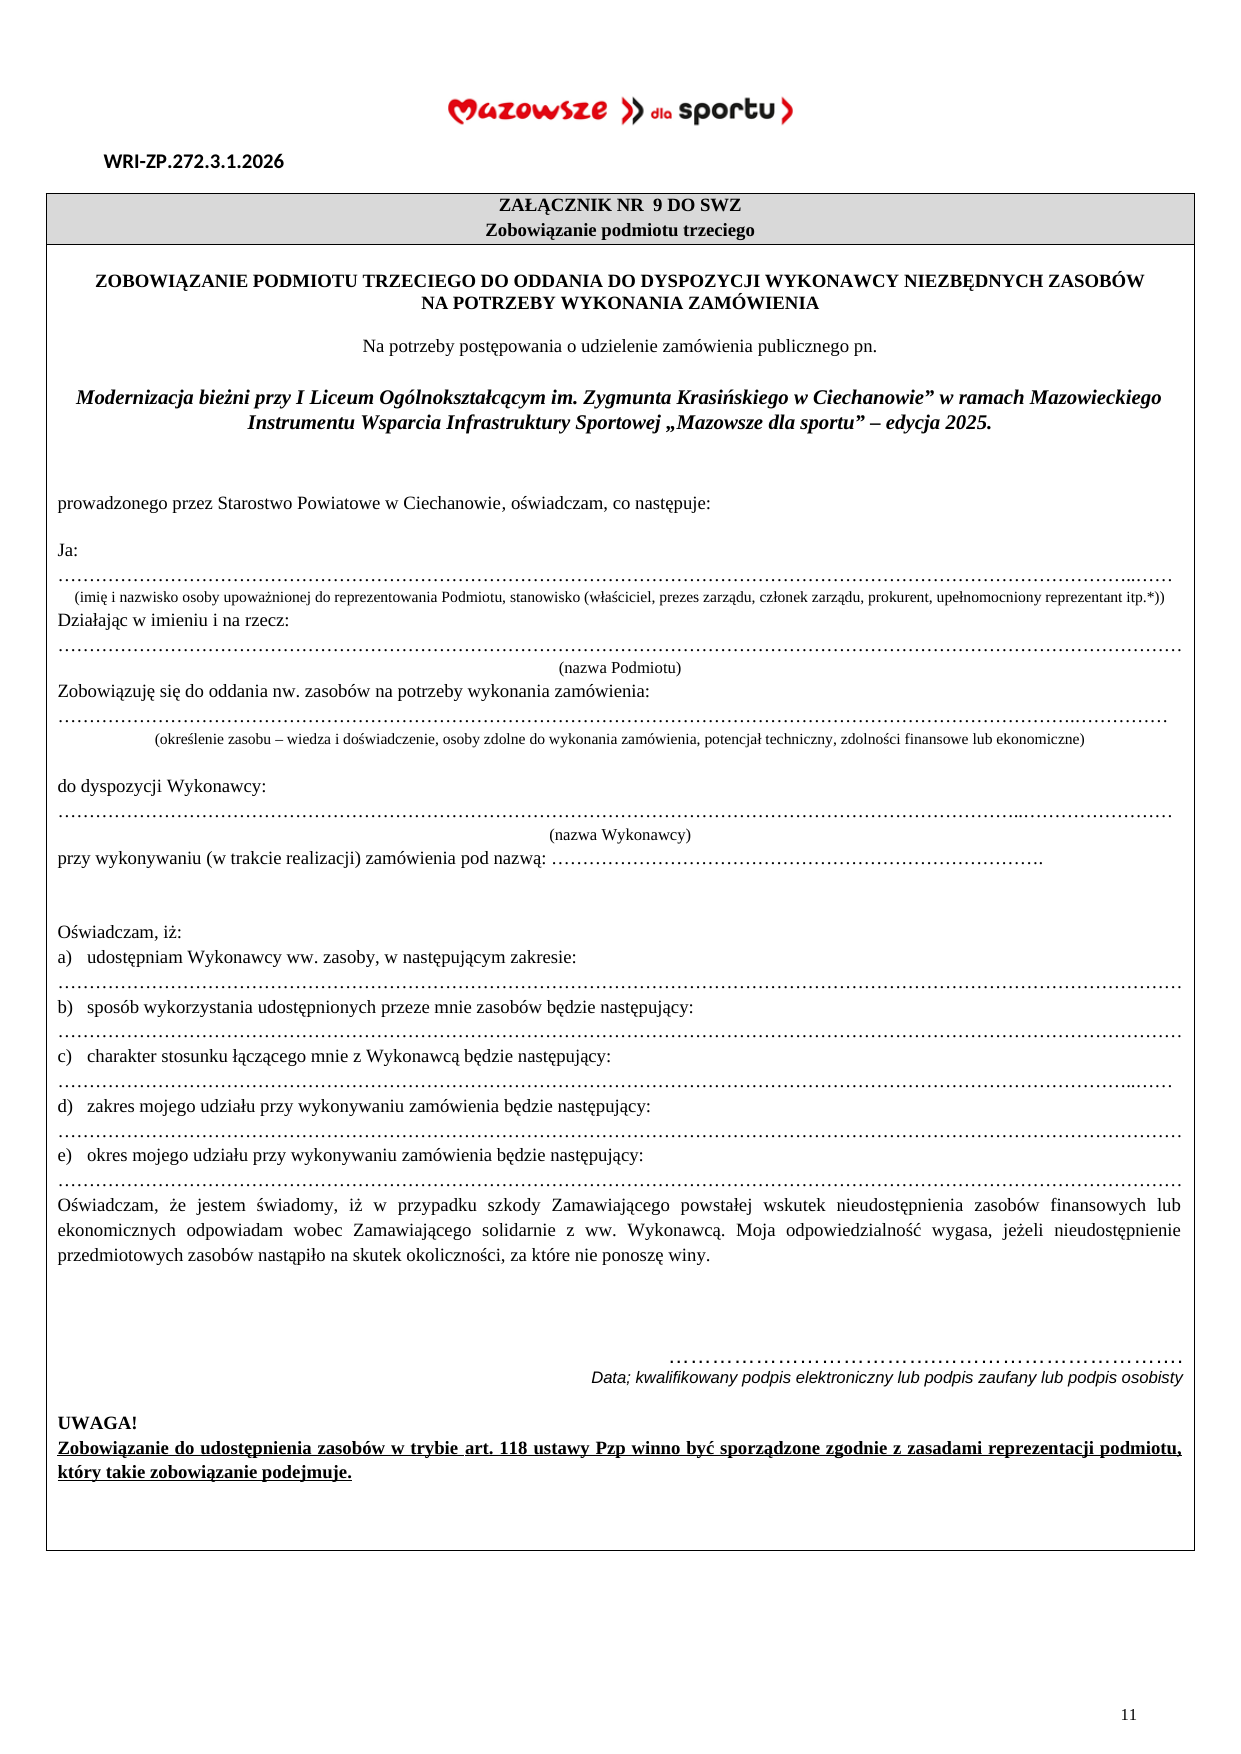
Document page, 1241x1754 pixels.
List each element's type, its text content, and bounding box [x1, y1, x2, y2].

table_cell ZOBOWIĄZANIE PODMIOTU TRZECIEGO DO ODDANIA DO DYSPOZYCJI WYKONAWCY NIEZBĘDNYCH ZASOBÓW NA POTRZEBY WYKONANIA ZAMÓWIENIA Na potrzeby postępowania o udzielenie zamówienia publicznego pn. Modernizacja bieżni przy I Liceum Ogólnokształcącym im. Zygmunta Krasińskiego w Ciechanowie” w ramach Mazowieckiego Instrumentu Wsparcia Infrastruktury Sportowej „Mazowsze dla sportu” – edycja 2025. prowadzonego przez Starostwo Powiatowe w Ciechanowie, oświadczam, co następuje: Ja: ………………………………………………………………………………………………………………………………………………………..…… (imię i nazwisko osoby upoważnionej do reprezentowania Podmiotu, stanowisko (właściciel, prezes zarządu, członek zarządu, prokurent, upełnomocniony reprezentant itp.*)) Działając w imieniu i na rzecz: ……………………………………………………………………………………………………………………………………………………………… (nazwa Podmiotu) Zobowiązuję się do oddania nw. zasobów na potrzeby wykonania zamówienia: ……………………………………………………………………………………………………………………………………………….…………… (określenie zasobu – wiedza i doświadczenie, osoby zdolne do wykonania zamówienia, potencjał techniczny, zdolności finansowe lub ekonomiczne) do dyspozycji Wykonawcy: ………………………………………………………………………………………………………………………………………..…………………… (nazwa Wykonawcy) przy wykonywaniu (w trakcie realizacji) zamówienia pod nazwą: ……………………………………………………………………. Oświadczam, iż: udostępniam Wykonawcy ww. zasoby, w następującym zakresie: ……………………………………………………………………………………………………………………………………………………………… sposób wykorzystania udostępnionych przeze mnie zasobów będzie następujący: ……………………………………………………………………………………………………………………………………………………………… charakter stosunku łączącego mnie z Wykonawcą będzie następujący: ………………………………………………………………………………………………………………………………………………………..…… zakres mojego udziału przy wykonywaniu zamówienia będzie następujący: ……………………………………………………………………………………………………………………………………………………………… okres mojego udziału przy wykonywaniu zamówienia będzie następujący: ……………………………………………………………………………………………………………………………………………………………… Oświadczam, że jestem świadomy, iż w przypadku szkody Zamawiającego powstałej wskutek nieudostępnienia zasobów finansowych lub ekonomicznych odpowiadam wobec Zamawiającego solidarnie z ww. Wykonawcą. Moja odpowiedzialność wygasa, jeżeli nieudostępnienie przedmiotowych zasobów nastąpiło na skutek okoliczności, za które nie ponoszę winy. ……………………………….……………………………. Data; kwalifikowany podpis elektroniczny lub podpis zaufany lub podpis osobisty UWAGA! Zobowiązanie do udostępnienia zasobów w trybie art. 118 ustawy Pzp winno być sporządzone zgodnie z zasadami reprezentacji podmiotu, który takie zobowiązanie podejmuje. [47, 245, 1194, 1550]
table_header ZAŁĄCZNIK NR 9 DO SWZ Zobowiązanie podmiotu trzeciego [47, 194, 1194, 244]
picture [425, 73, 816, 149]
